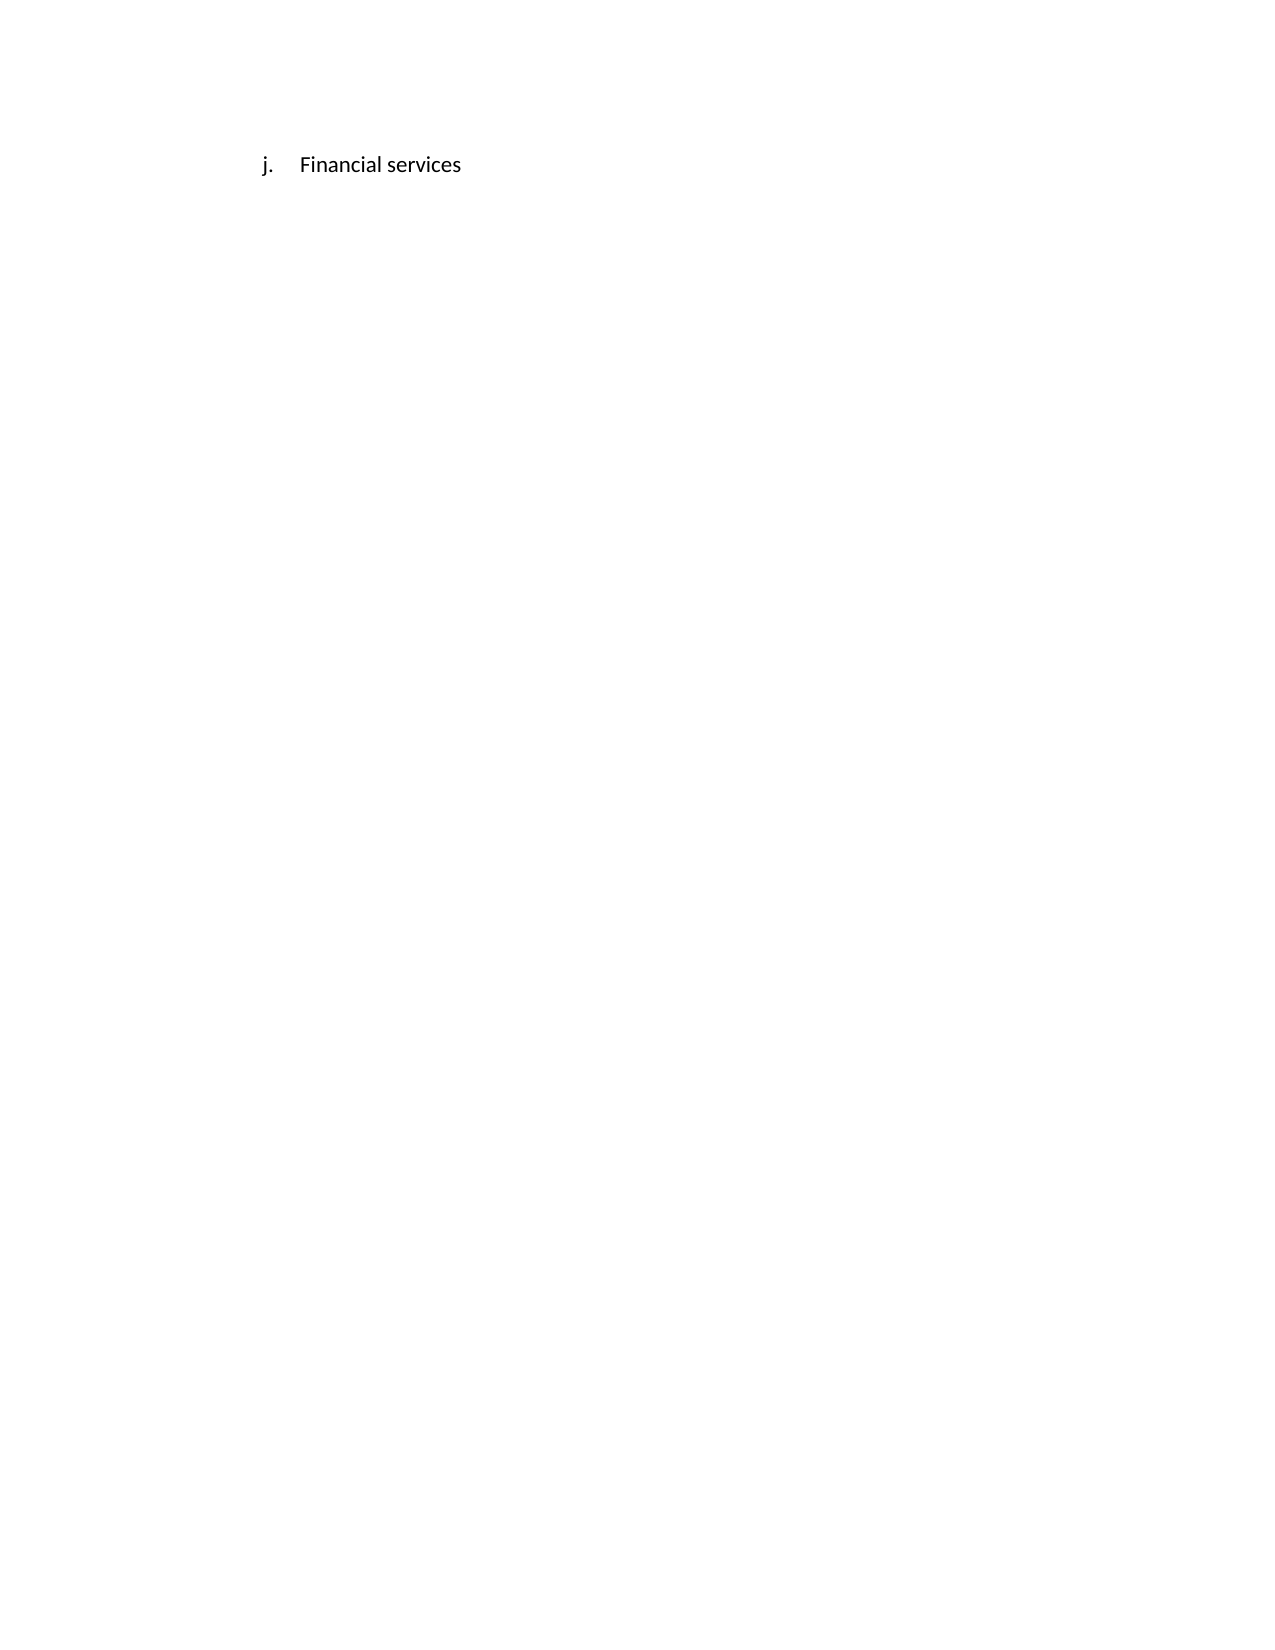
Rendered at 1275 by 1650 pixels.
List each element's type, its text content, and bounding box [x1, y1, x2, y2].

list Financial services [262, 150, 1125, 178]
